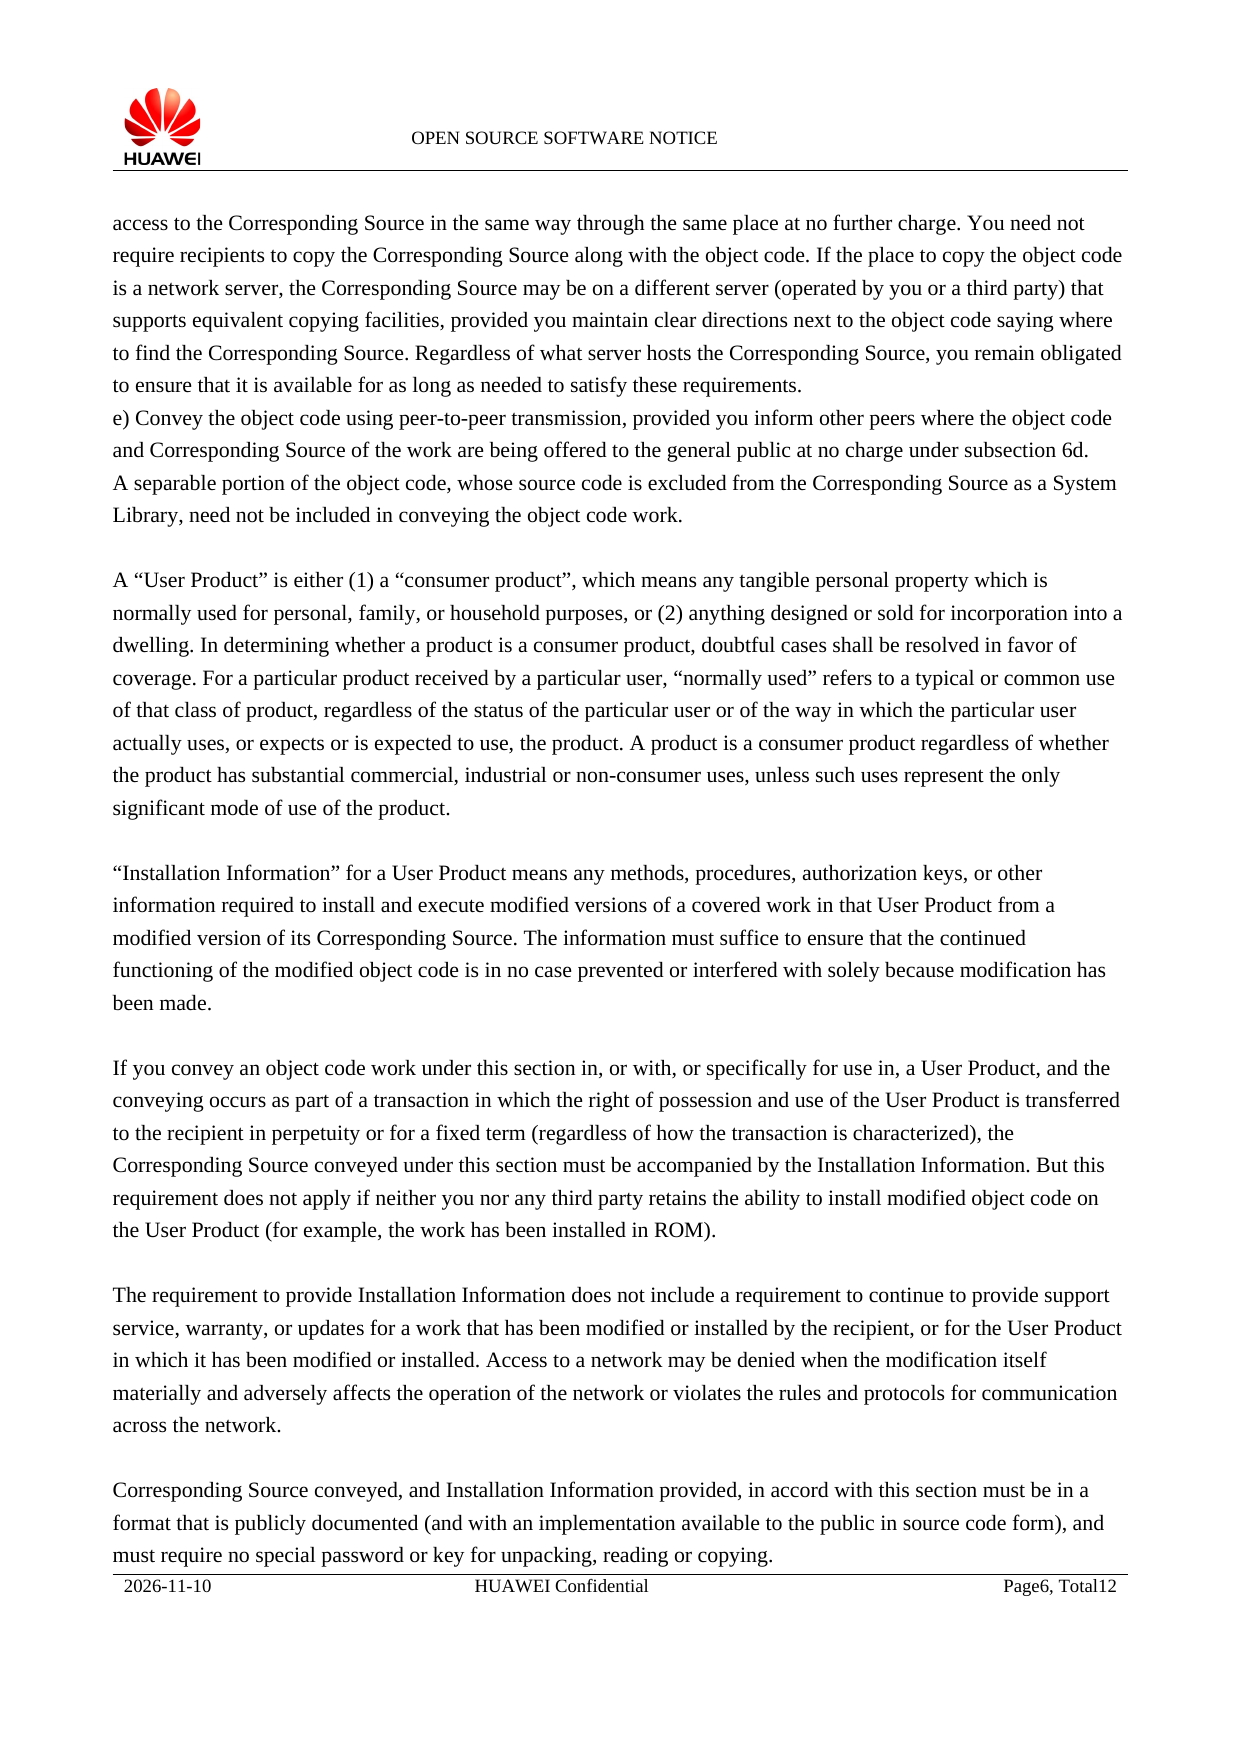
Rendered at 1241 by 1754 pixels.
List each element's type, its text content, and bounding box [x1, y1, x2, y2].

picture [124, 88, 201, 165]
